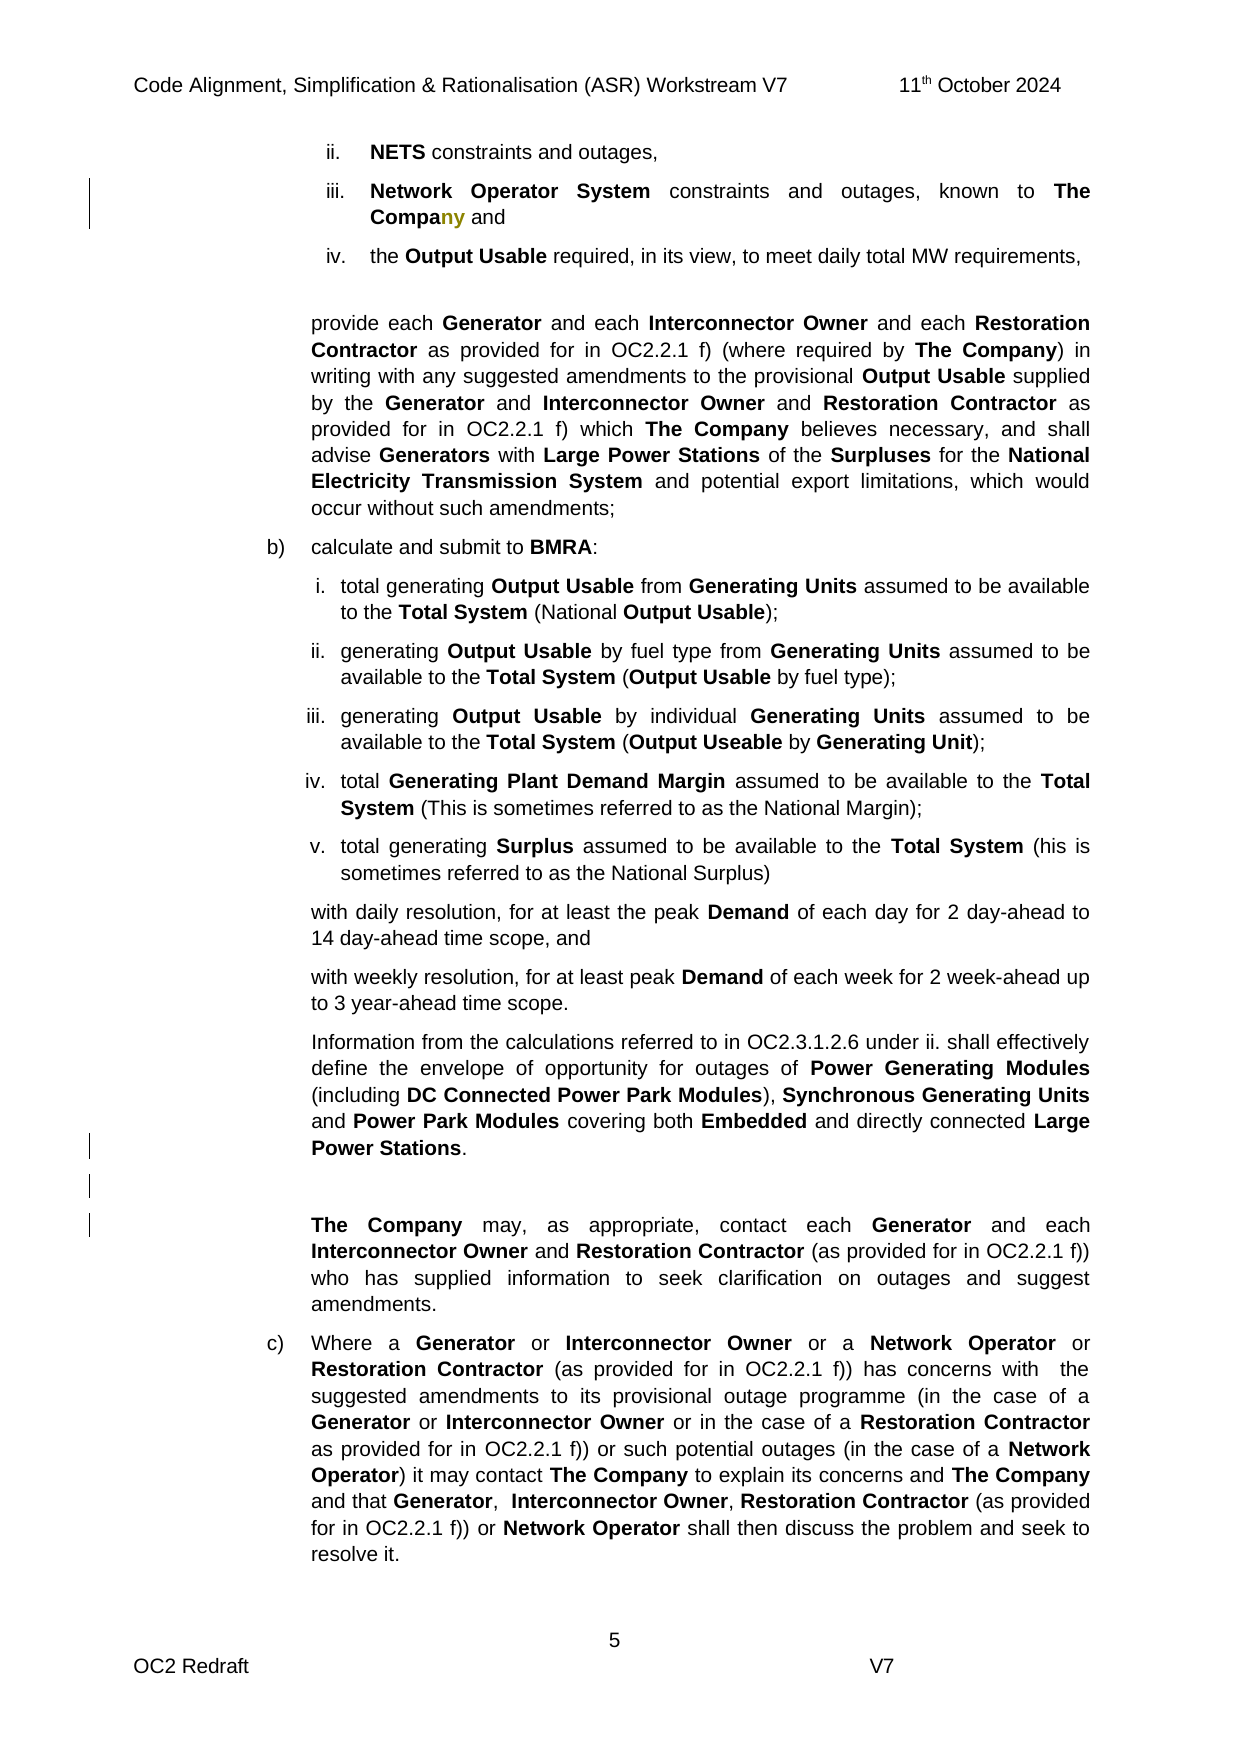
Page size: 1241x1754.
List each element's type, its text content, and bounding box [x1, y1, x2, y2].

list total generating Surplus assumed to be available to the Total System (his is sometimes referred to as the National Surplus) [326, 834, 1090, 884]
text Information from the calculations referred to in OC2.3.1.2.6 under ii. shall effectively define the envelope of opportunity for outages of Power Generating Modules (including DC Connected Power Park Modules), Synchronous Generating Units and Power Park Modules covering both Embedded and directly connected Large Power Stations. [282, 1030, 1090, 1159]
text The Company may, as appropriate, contact each Generator and each Interconnector Owner and Restoration Contractor (as provided for in OC2.2.1 f)) who has supplied information to seek clarification on outages and suggest amendments. [267, 1213, 1090, 1316]
list generating Output Usable by fuel type from Generating Units assumed to be available to the Total System (Output Usable by fuel type); [326, 639, 1090, 689]
text with weekly resolution, for at least peak Demand of each week for 2 week-ahead up to 3 year-ahead time scope. [267, 965, 1090, 1015]
text b) calculate and submit to BMRA: [267, 534, 1090, 558]
list Network Operator System constraints and outages, known to The Company and [326, 178, 1090, 229]
list generating Output Usable by individual Generating Units assumed to be available to the Total System (Output Useable by Generating Unit); [326, 704, 1090, 754]
list total generating Output Usable from Generating Units assumed to be available to the Total System (National Output Usable); [326, 573, 1090, 624]
text c) Where a Generator or Interconnector Owner or a Network Operator or Restoration Contractor (as provided for in OC2.2.1 f)) has concerns with the suggested amendments to its provisional outage programme (in the case of a Generator or Interconnector Owner or in the case of a Restoration Contractor as provided for in OC2.2.1 f)) or such potential outages (in the case of a Network Operator) it may contact The Company to explain its concerns and The Company and that Generator, Interconnector Owner, Restoration Contractor (as provided for in OC2.2.1 f)) or Network Operator shall then discuss the problem and seek to resolve it. [267, 1331, 1090, 1566]
list total Generating Plant Demand Margin assumed to be available to the Total System (This is sometimes referred to as the National Margin); [326, 769, 1090, 819]
text provide each Generator and each Interconnector Owner and each Restoration Contractor as provided for in OC2.2.1 f) (where required by The Company) in writing with any suggested amendments to the provisional Output Usable supplied by the Generator and Interconnector Owner and Restoration Contractor as provided for in OC2.2.1 f) which The Company believes necessary, and shall advise Generators with Large Power Stations of the Surpluses for the National Electricity Transmission System and potential export limitations, which would occur without such amendments; [311, 282, 1090, 520]
text with daily resolution, for at least the peak Demand of each day for 2 day-ahead to 14 day-ahead time scope, and [267, 899, 1090, 950]
list the Output Usable required, in its view, to meet daily total MW requirements, [326, 244, 1090, 268]
list NETS constraints and outages, [326, 139, 1090, 163]
